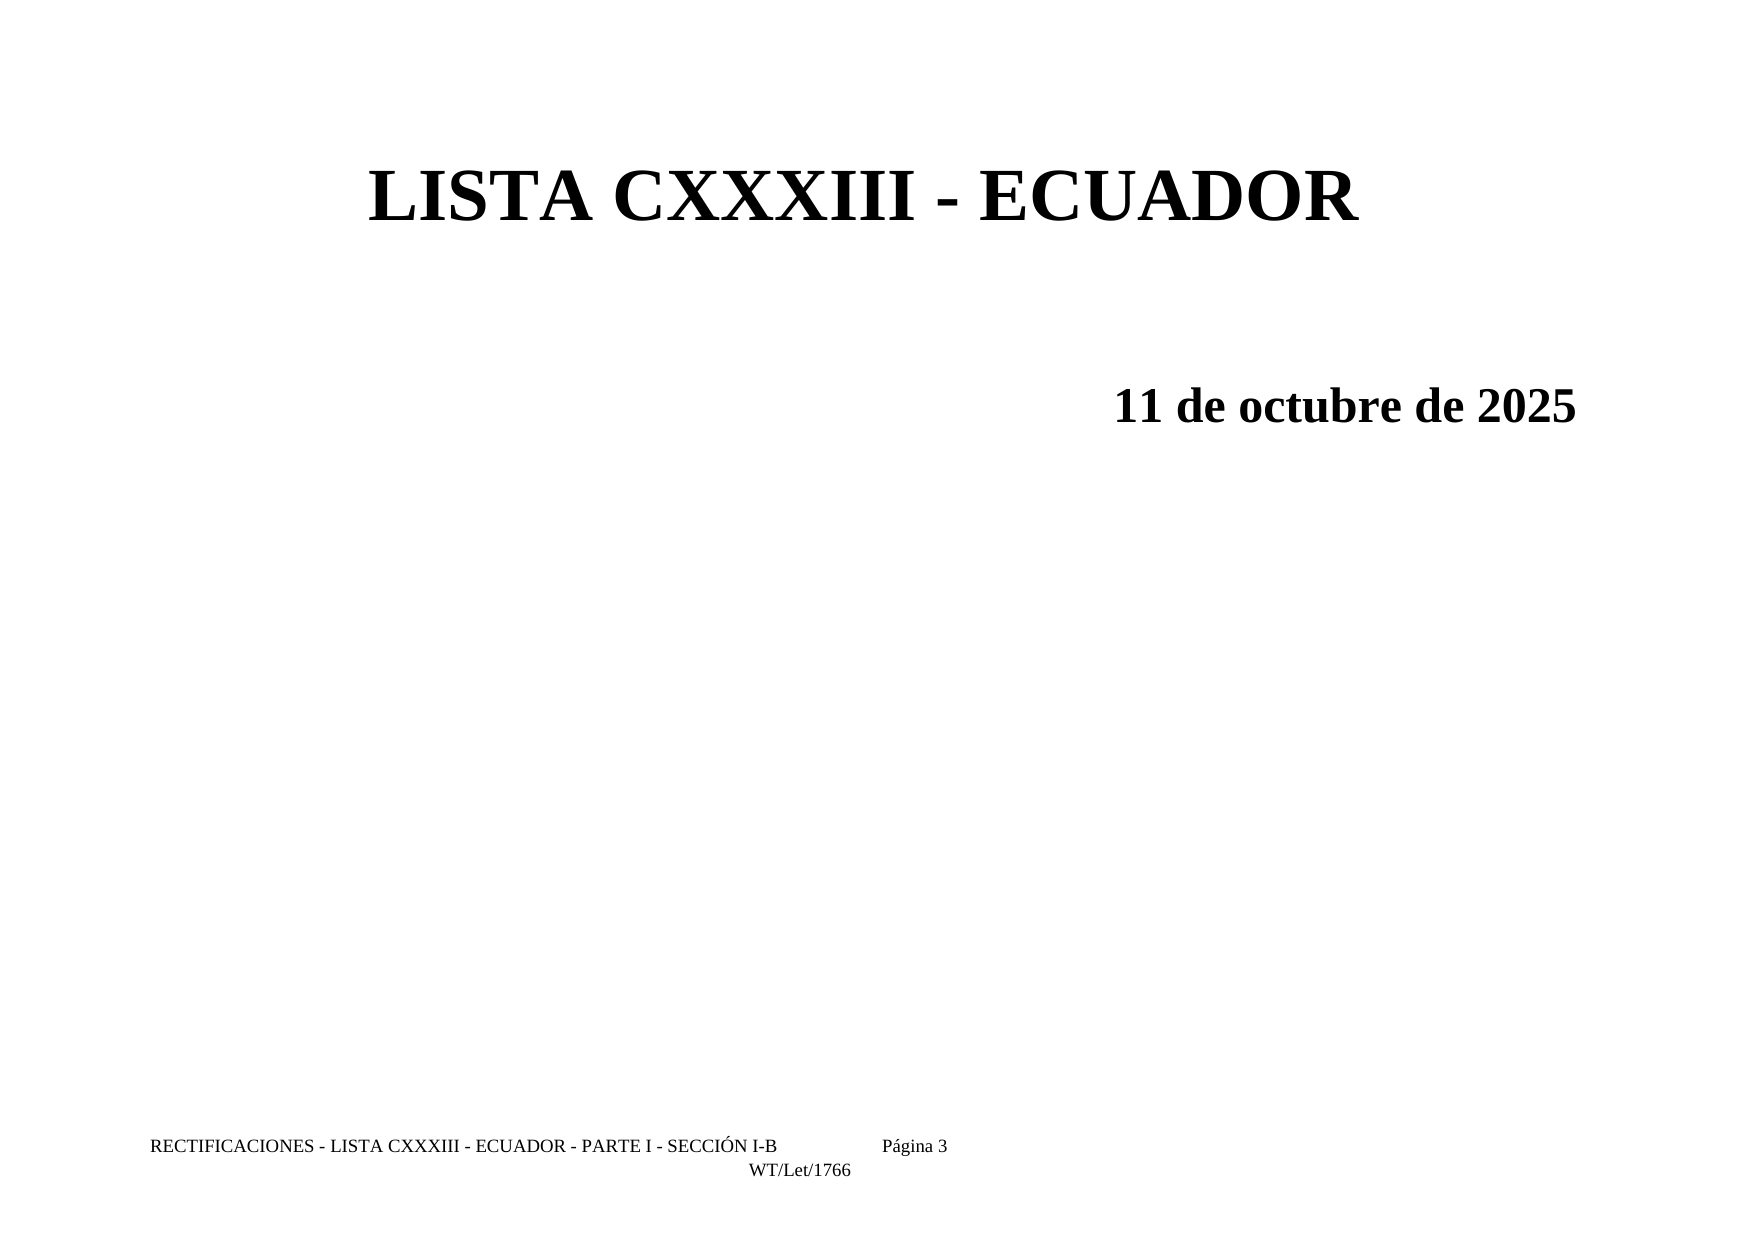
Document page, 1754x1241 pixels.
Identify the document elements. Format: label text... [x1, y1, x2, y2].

title lista CXXXIII - ecuador [150, 150, 1577, 236]
text 11 de octubre de 2025 [150, 376, 1577, 433]
